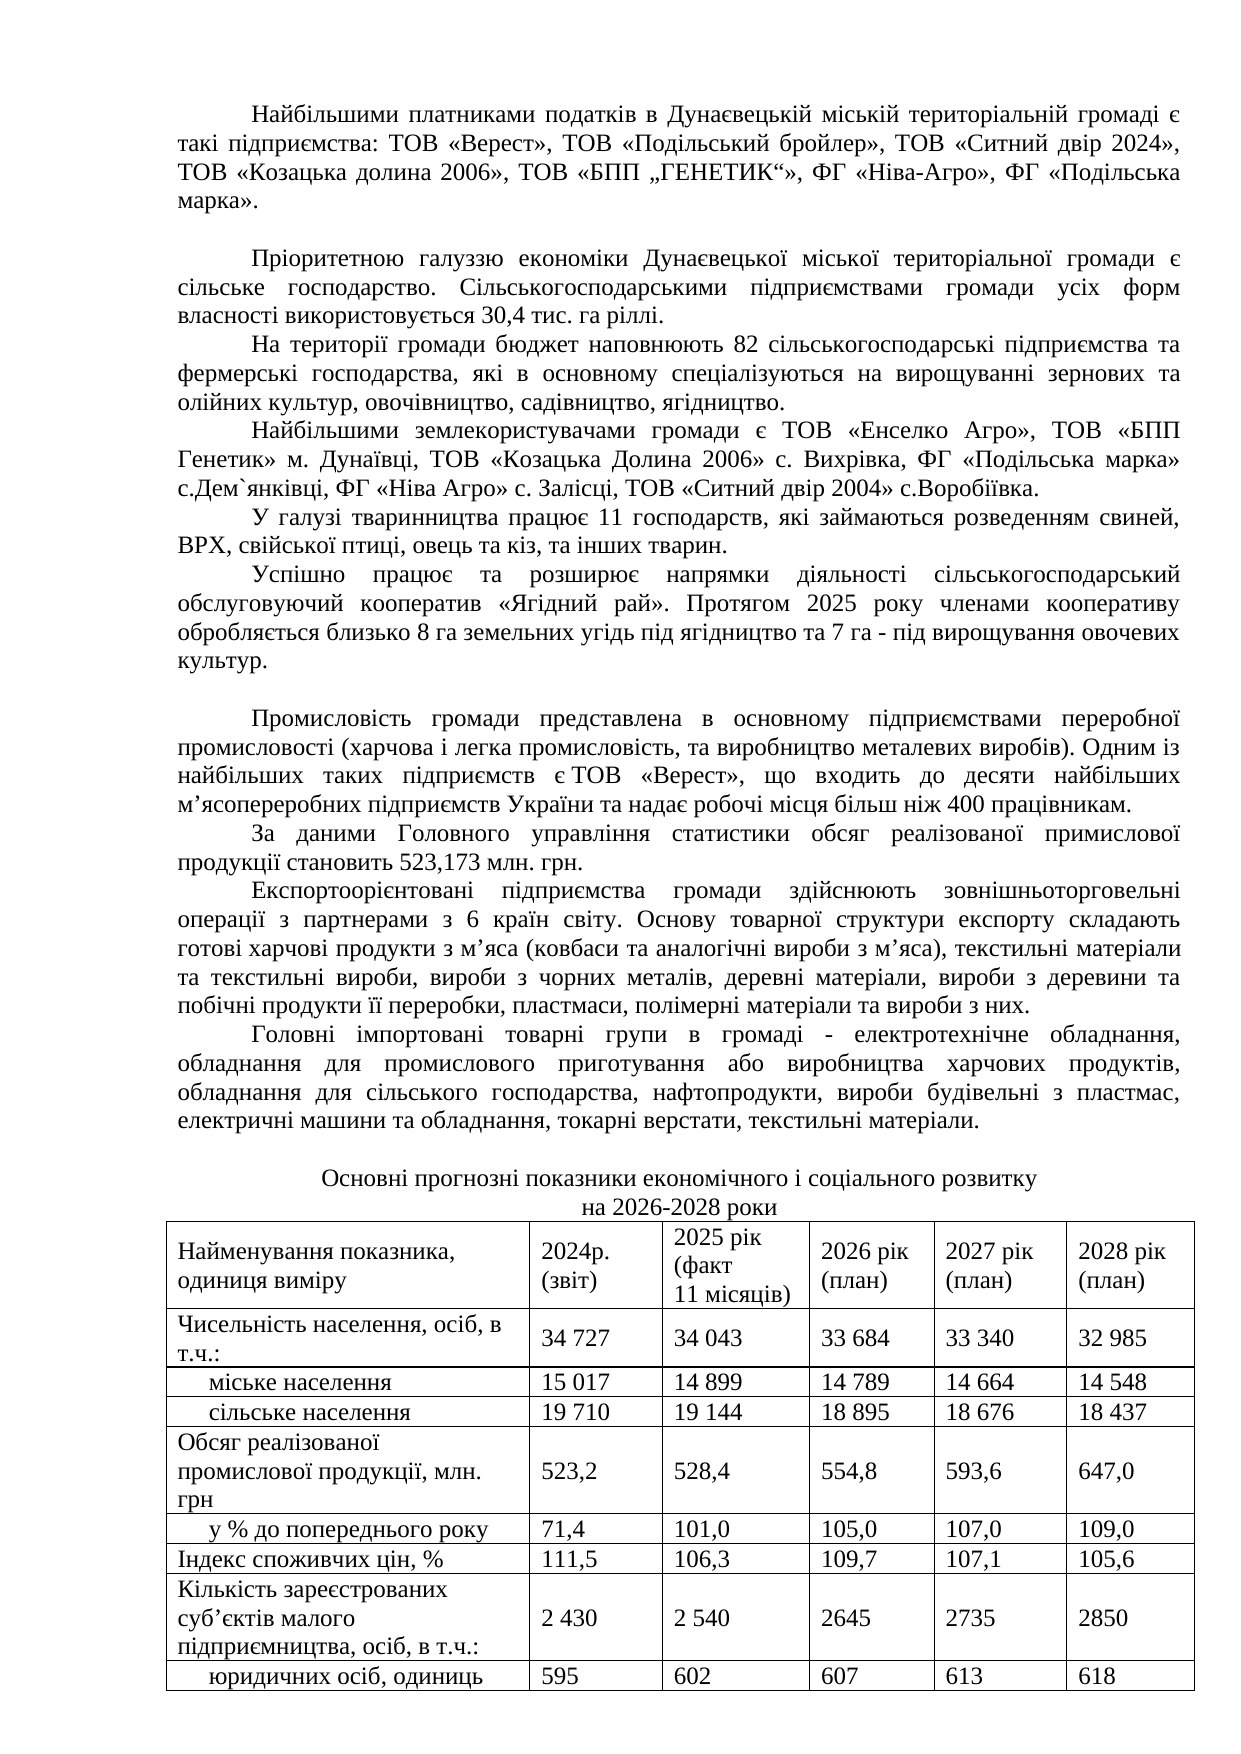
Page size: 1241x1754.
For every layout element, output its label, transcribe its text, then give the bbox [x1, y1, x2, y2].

table_cell 34 043 [663, 1309, 809, 1366]
table_cell 107,1 [935, 1544, 1066, 1573]
table_header 2024р. (звіт) [530, 1222, 662, 1308]
text На території громади бюджет наповнюють 82 сільськогосподарські підприємства та фермерські господарства, які в основному спеціалізуються на вирощуванні зернових та олійних культур, овочівництво, садівництво, ягідництво. [177, 329, 1181, 416]
table_cell 15 017 [530, 1368, 662, 1396]
text Промисловість громади представлена в основному підприємствами переробної промисловості (харчова і легка промисловість, та виробництво металевих виробів). Одним із найбільших таких підприємств є ТОВ «Верест», що входить до десяти найбільших м’ясопереробних підприємств України та надає робочі місця більш ніж 400 працівникам. [177, 703, 1181, 818]
table_cell 109,7 [810, 1544, 934, 1573]
table_cell 105,0 [810, 1514, 934, 1543]
table_cell 595 [530, 1661, 662, 1690]
table_cell 19 710 [530, 1397, 662, 1426]
text За даними Головного управління статистики обсяг реалізованої примислової продукції становить 523,173 млн. грн. [177, 818, 1181, 876]
table_header 2027 рік (план) [935, 1222, 1066, 1308]
text Основні прогнозні показники економічного і соціального розвитку [177, 1163, 1181, 1192]
table_cell 14 899 [663, 1368, 809, 1396]
table_cell 2735 [935, 1574, 1066, 1660]
table_cell 32 985 [1067, 1309, 1194, 1366]
table_cell 14 548 [1067, 1368, 1194, 1396]
table_cell 19 144 [663, 1397, 809, 1426]
table_header 2025 рік (факт 11 місяців) [663, 1222, 809, 1308]
table_cell 2645 [810, 1574, 934, 1660]
table_cell Індекс споживчих цін, % [167, 1544, 529, 1573]
table_header 2028 рік (план) [1067, 1222, 1194, 1308]
table_cell 18 895 [810, 1397, 934, 1426]
text У галузі тваринництва працює 11 господарств, які займаються розведенням свиней, ВРХ, свійської птиці, овець та кіз, та інших тварин. [177, 502, 1181, 559]
table_cell міське населення [167, 1368, 529, 1396]
table_cell 2 430 [530, 1574, 662, 1660]
table_cell 554,8 [810, 1427, 934, 1513]
text Успішно працює та розширює напрямки діяльності сільськогосподарський обслуговуючий кооператив «Ягідний рай». Протягом 2025 року членами кооперативу обробляється близько 8 га земельних угідь під ягідництво та 7 га - під вирощування овочевих культур. [177, 559, 1181, 674]
text Пріоритетною галуззю економіки Дунаєвецької міської територіальної громади є сільське господарство. Сільськогосподарськими підприємствами громади усіх форм власності використовується 30,4 тис. га ріллі. [177, 243, 1181, 329]
table_cell 106,3 [663, 1544, 809, 1573]
table_cell 14 789 [810, 1368, 934, 1396]
table_cell 523,2 [530, 1427, 662, 1513]
text Найбільшими платниками податків в Дунаєвецькій міській територіальній громаді є такі підприємства: ТОВ «Верест», ТОВ «Подільський бройлер», ТОВ «Ситний двір 2024», ТОВ «Козацька долина 2006», ТОВ «БПП „ГЕНЕТИК“», ФГ «Ніва-Агро», ФГ «Подільська марка». [177, 99, 1181, 214]
text Експортоорієнтовані підприємства громади здійснюють зовнішньоторговельні операції з партнерами з 6 країн світу. Основу товарної структури експорту складають готовi харчовi продукти з м’яса (ковбаси та аналогiчнi вироби з м’яса), текстильнi матерiали та текстильнi вироби, вироби з чорних металiв, деревні матеріали, вироби з деревини та побічні продукти її переробки, пластмаси, полiмернi матерiали та вироби з них. [177, 876, 1181, 1019]
table_cell 111,5 [530, 1544, 662, 1573]
table_cell Чисельність населення, осіб, в т.ч.: [167, 1309, 529, 1366]
table_cell 593,6 [935, 1427, 1066, 1513]
table_cell 14 664 [935, 1368, 1066, 1396]
table_cell 34 727 [530, 1309, 662, 1366]
table_cell 607 [810, 1661, 934, 1690]
table_cell 528,4 [663, 1427, 809, 1513]
table_cell 107,0 [935, 1514, 1066, 1543]
table_cell 18 437 [1067, 1397, 1194, 1426]
table_cell 109,0 [1067, 1514, 1194, 1543]
text на 2026-2028 роки [177, 1192, 1181, 1221]
table_cell Обсяг реалізованої промислової продукції, млн. грн [167, 1427, 529, 1513]
text Головні імпортовані товарні групи в громаді - електротехнічне обладнання, обладнання для промислового приготування або виробництва харчових продуктiв, обладнання для сільського господарства, нафтопродукти, вироби будiвельнi з пластмас, електричнi машини та обладнання, токарні верстати, текстильні матеріали. [177, 1019, 1181, 1134]
table_cell 613 [935, 1661, 1066, 1690]
table_cell 2 540 [663, 1574, 809, 1660]
table_cell сільське населення [167, 1397, 529, 1426]
table_cell 18 676 [935, 1397, 1066, 1426]
text Найбільшими землекористувачами громади є ТОВ «Енселко Агро», ТОВ «БПП Генетик» м. Дунаївці, ТОВ «Козацька Долина 2006» с. Вихрівка, ФГ «Подільська марка» с.Дем`янківці, ФГ «Ніва Агро» с. Залісці, ТОВ «Ситний двір 2004» с.Воробіївка. [177, 416, 1181, 502]
table_cell 33 340 [935, 1309, 1066, 1366]
table_cell 618 [1067, 1661, 1194, 1690]
table_cell 71,4 [530, 1514, 662, 1543]
table_cell у % до попереднього року [167, 1514, 529, 1543]
table_cell 105,6 [1067, 1544, 1194, 1573]
table_cell 602 [663, 1661, 809, 1690]
table_cell Кількість зареєстрованих суб’єктів малого підприємництва, осіб, в т.ч.: [167, 1574, 529, 1660]
table_header Найменування показника, одиниця виміру [167, 1222, 529, 1308]
table_cell 647,0 [1067, 1427, 1194, 1513]
table_cell 33 684 [810, 1309, 934, 1366]
table_cell 2850 [1067, 1574, 1194, 1660]
table_cell юридичних осіб, одиниць [167, 1661, 529, 1690]
table_header 2026 рік (план) [810, 1222, 934, 1308]
table_cell 101,0 [663, 1514, 809, 1543]
